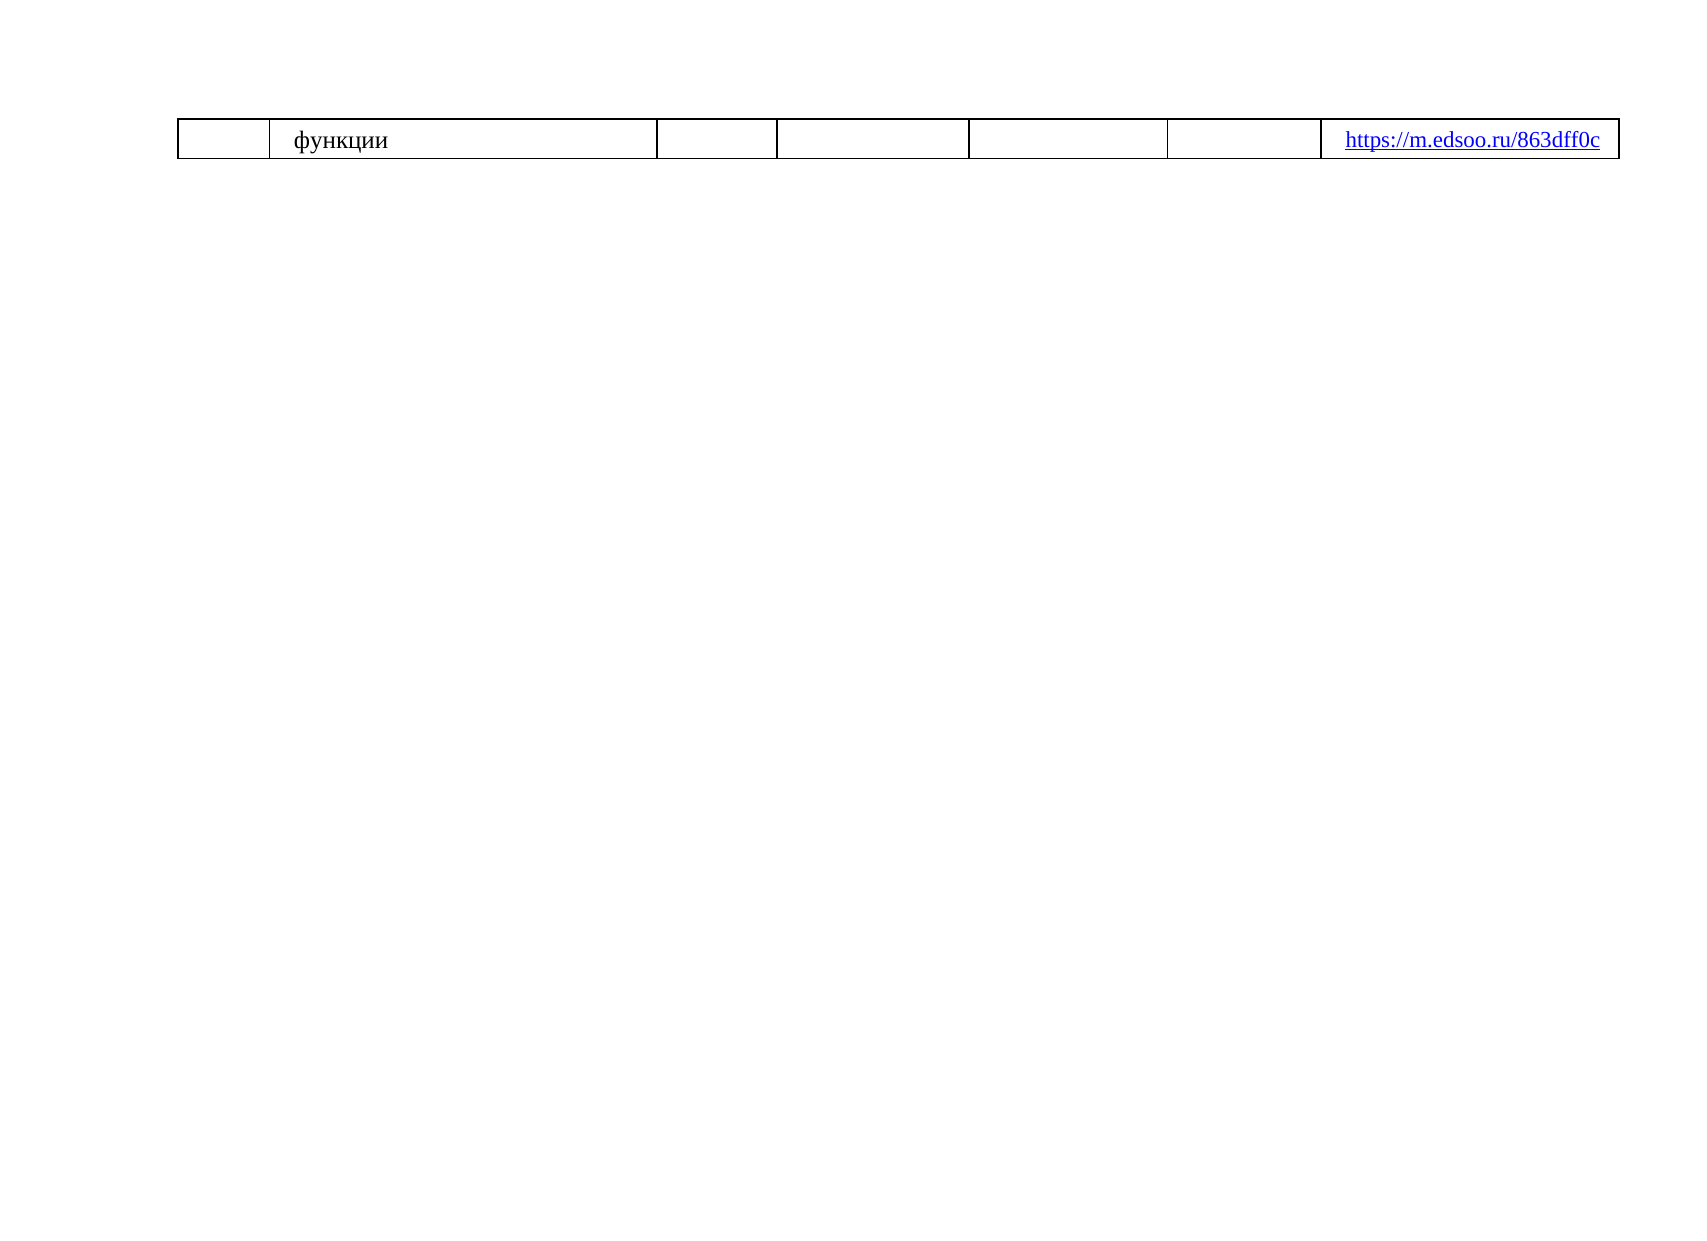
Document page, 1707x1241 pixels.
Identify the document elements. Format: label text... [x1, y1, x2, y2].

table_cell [1322, 120, 1618, 157]
table_cell [778, 120, 968, 157]
table_cell [970, 120, 1167, 157]
table_cell 1 [658, 120, 776, 157]
table_cell 9 [179, 120, 269, 157]
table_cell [270, 120, 656, 157]
table_cell [1168, 120, 1320, 157]
